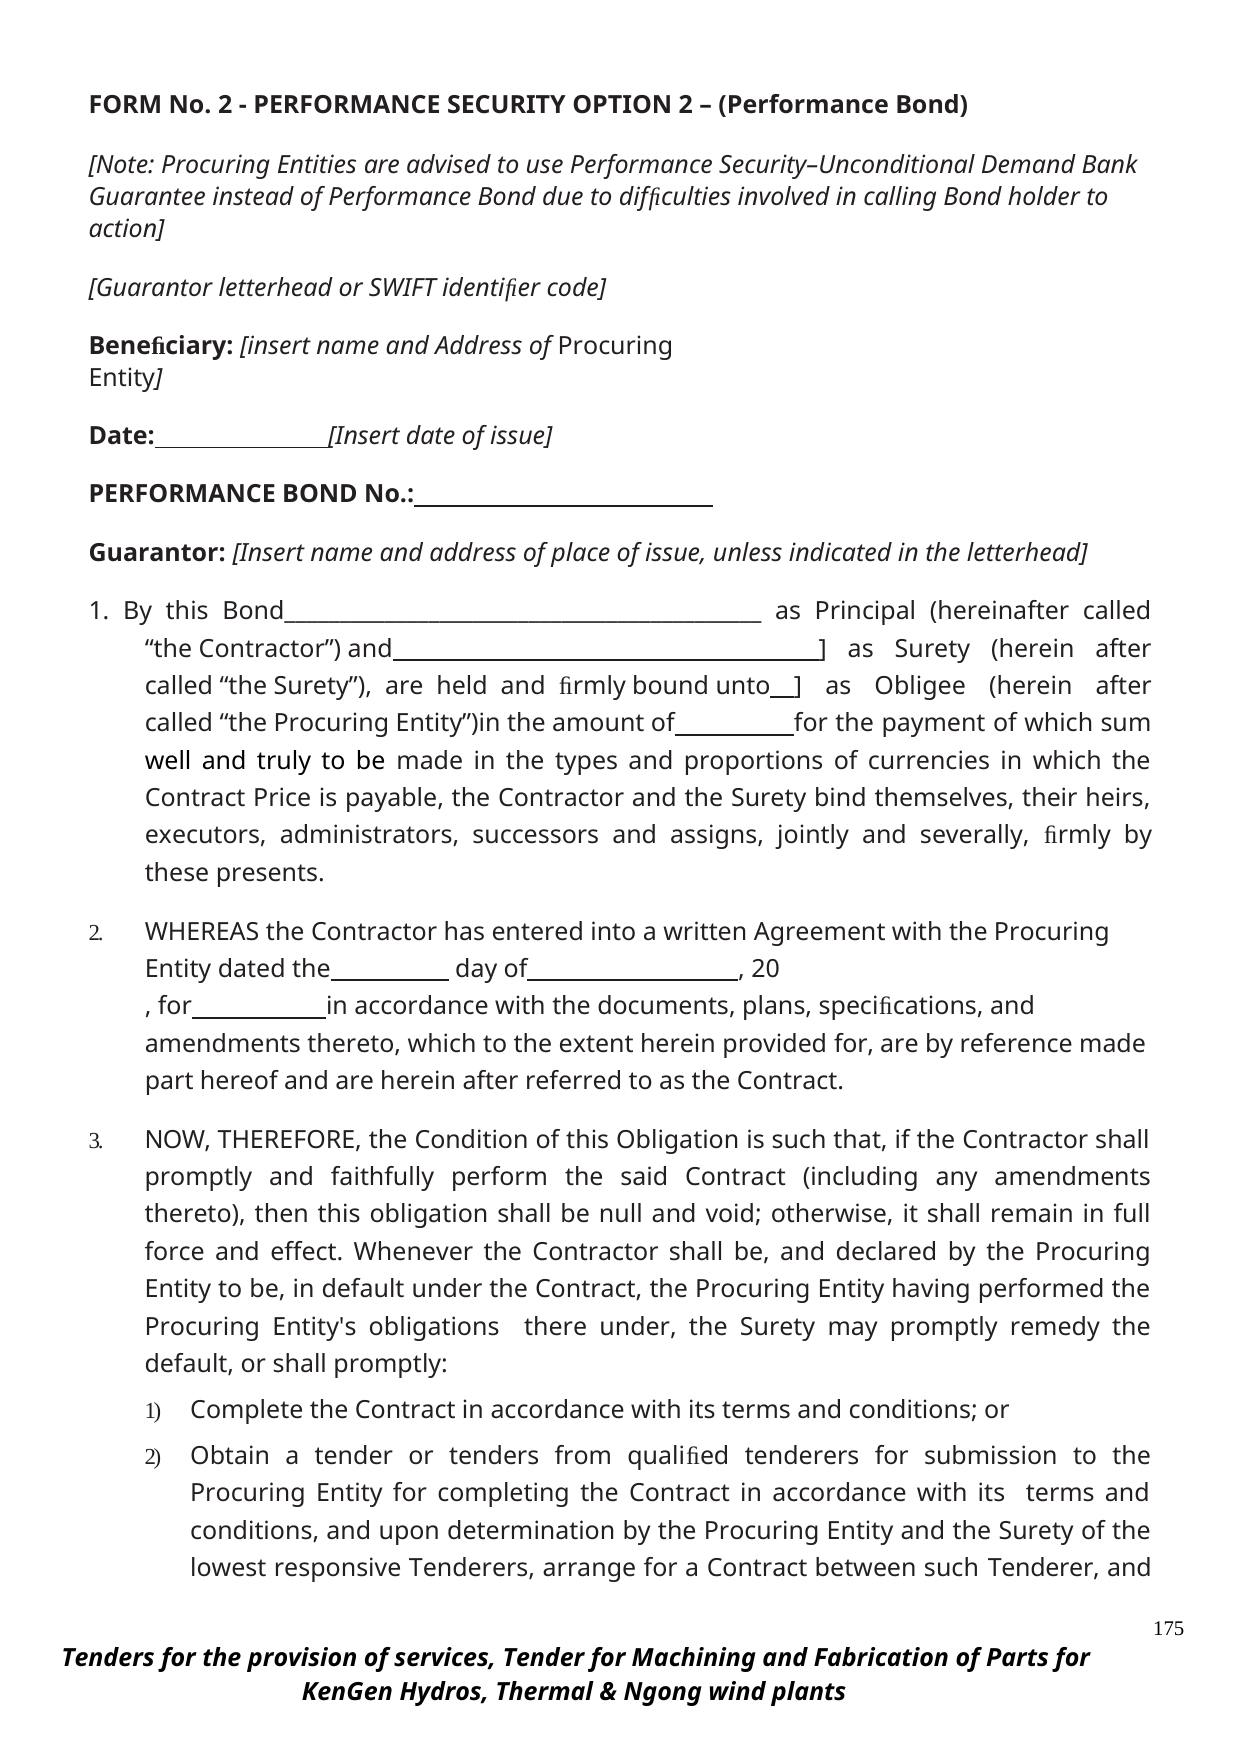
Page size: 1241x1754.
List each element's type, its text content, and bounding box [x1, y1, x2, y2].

text FORM No. 2 - PERFORMANCE SECURITY OPTION 2 – (Performance Bond) [88, 86, 1184, 121]
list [144, 1437, 1152, 1584]
text Guarantor: [Insert name and address of place of issue, unless indicated in the letterhead] [88, 534, 1184, 568]
list Complete the Contract in accordance with its terms and conditions; or [144, 1392, 1184, 1426]
text PERFORMANCE BOND No.: [88, 476, 1184, 510]
list WHEREAS the Contractor has entered into a written Agreement with the Procuring Entity dated the day of , 20 , for in accordance with the documents, plans, speciﬁcations, and amendments thereto, which to the extent herein provided for, are by reference made part hereof and are herein after referred to as the Contract. [88, 913, 1173, 1097]
text [Note: Procuring Entities are advised to use Performance Security–Unconditional Demand Bank Guarantee instead of Performance Bond due to difﬁculties involved in calling Bond holder to action] [88, 148, 1152, 245]
text 1. By this Bond___________________________________________ as Principal (hereinafter called “the Contractor”) and ] as Surety (herein after called “the Surety”), are held and ﬁrmly bound unto ] as Obligee (herein after called “the Procuring Entity”)in the amount of for the payment of which sum well and truly to be made in the types and proportions of currencies in which the Contract Price is payable, the Contractor and the Surety bind themselves, their heirs, executors, administrators, successors and assigns, jointly and severally, ﬁrmly by these presents. [88, 593, 1152, 889]
text [Guarantor letterhead or SWIFT identiﬁer code] [88, 271, 697, 303]
list NOW, THEREFORE, the Condition of this Obligation is such that, if the Contractor shall promptly and faithfully perform the said Contract (including any amendments thereto), then this obligation shall be null and void; otherwise, it shall remain in full force and effect. Whenever the Contractor shall be, and declared by the Procuring Entity to be, in default under the Contract, the Procuring Entity having performed the Procuring Entity's obligations there under, the Surety may promptly remedy the default, or shall promptly: [88, 1121, 1152, 1380]
text Beneﬁciary: [insert name and Address of Procuring Entity] [88, 328, 697, 393]
text Date: [Insert date of issue] [88, 419, 697, 451]
